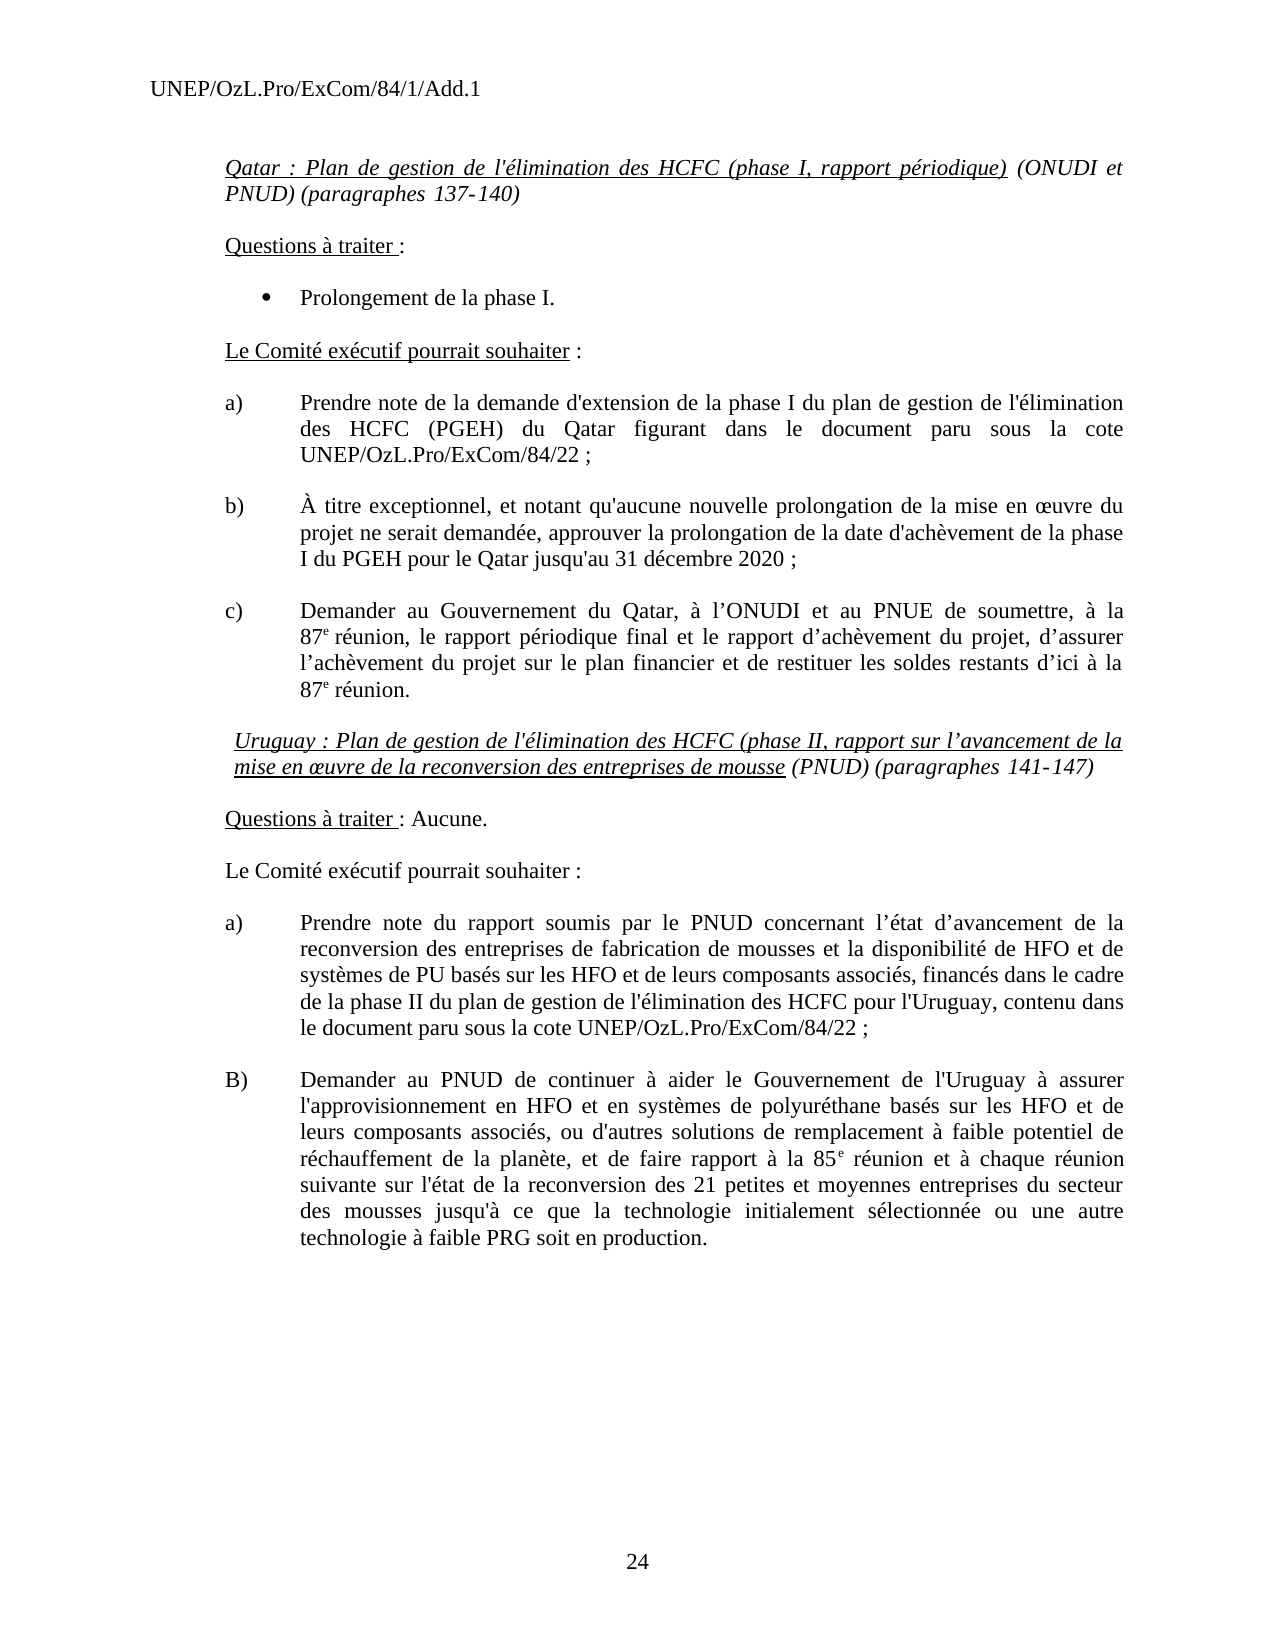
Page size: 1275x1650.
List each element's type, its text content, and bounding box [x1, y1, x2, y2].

subtitle Le Comité exécutif pourrait souhaiter : [150, 337, 1125, 363]
subtitle Prendre note du rapport soumis par le PNUD concernant l’état d’avancement de la reconversion des entreprises de fabrication de mousses et la disponibilité de HFO et de systèmes de PU basés sur les HFO et de leurs composants associés, financés dans le cadre de la phase II du plan de gestion de l'élimination des HCFC pour l'Uruguay, contenu dans le document paru sous la cote UNEP/OzL.Pro/ExCom/84/22 ; [225, 909, 1125, 1041]
text Le Comité exécutif pourrait souhaiter : [150, 857, 1125, 884]
subtitle Prendre note de la demande d'extension de la phase I du plan de gestion de l'élimination des HCFC (PGEH) du Qatar figurant dans le document paru sous la cote UNEP/OzL.Pro/ExCom/84/22 ; [225, 388, 1125, 468]
subtitle Demander au Gouvernement du Qatar, à l’ONUDI et au PNUE de soumettre, à la 87e réunion, le rapport périodique final et le rapport d’achèvement du projet, d’assurer l’achèvement du projet sur le plan financier et de restituer les soldes restants d’ici à la 87e réunion. [225, 597, 1125, 702]
text Qatar : Plan de gestion de l'élimination des HCFC (phase I, rapport périodique) (ONUDI et PNUD) (paragraphes 137-140) [225, 154, 1125, 207]
text Questions à traiter : Aucune. [225, 805, 1125, 831]
subtitle Demander au PNUD de continuer à aider le Gouvernement de l'Uruguay à assurer l'approvisionnement en HFO et en systèmes de polyuréthane basés sur les HFO et de leurs composants associés, ou d'autres solutions de remplacement à faible potentiel de réchauffement de la planète, et de faire rapport à la 85e réunion et à chaque réunion suivante sur l'état de la reconversion des 21 petites et moyennes entreprises du secteur des mousses jusqu'à ce que la technologie initialement sélectionnée ou une autre technologie à faible PRG soit en production. [225, 1066, 1125, 1250]
text Questions à traiter : [225, 232, 1125, 258]
subtitle Uruguay : Plan de gestion de l'élimination des HCFC (phase II, rapport sur l’avancement de la mise en œuvre de la reconversion des entreprises de mousse (PNUD) (paragraphes 141-147) [234, 727, 1125, 780]
list Prolongement de la phase I. [262, 284, 1125, 311]
subtitle À titre exceptionnel, et notant qu'aucune nouvelle prolongation de la mise en œuvre du projet ne serait demandée, approuver la prolongation de la date d'achèvement de la phase I du PGEH pour le Qatar jusqu'au 31 décembre 2020 ; [225, 493, 1125, 572]
